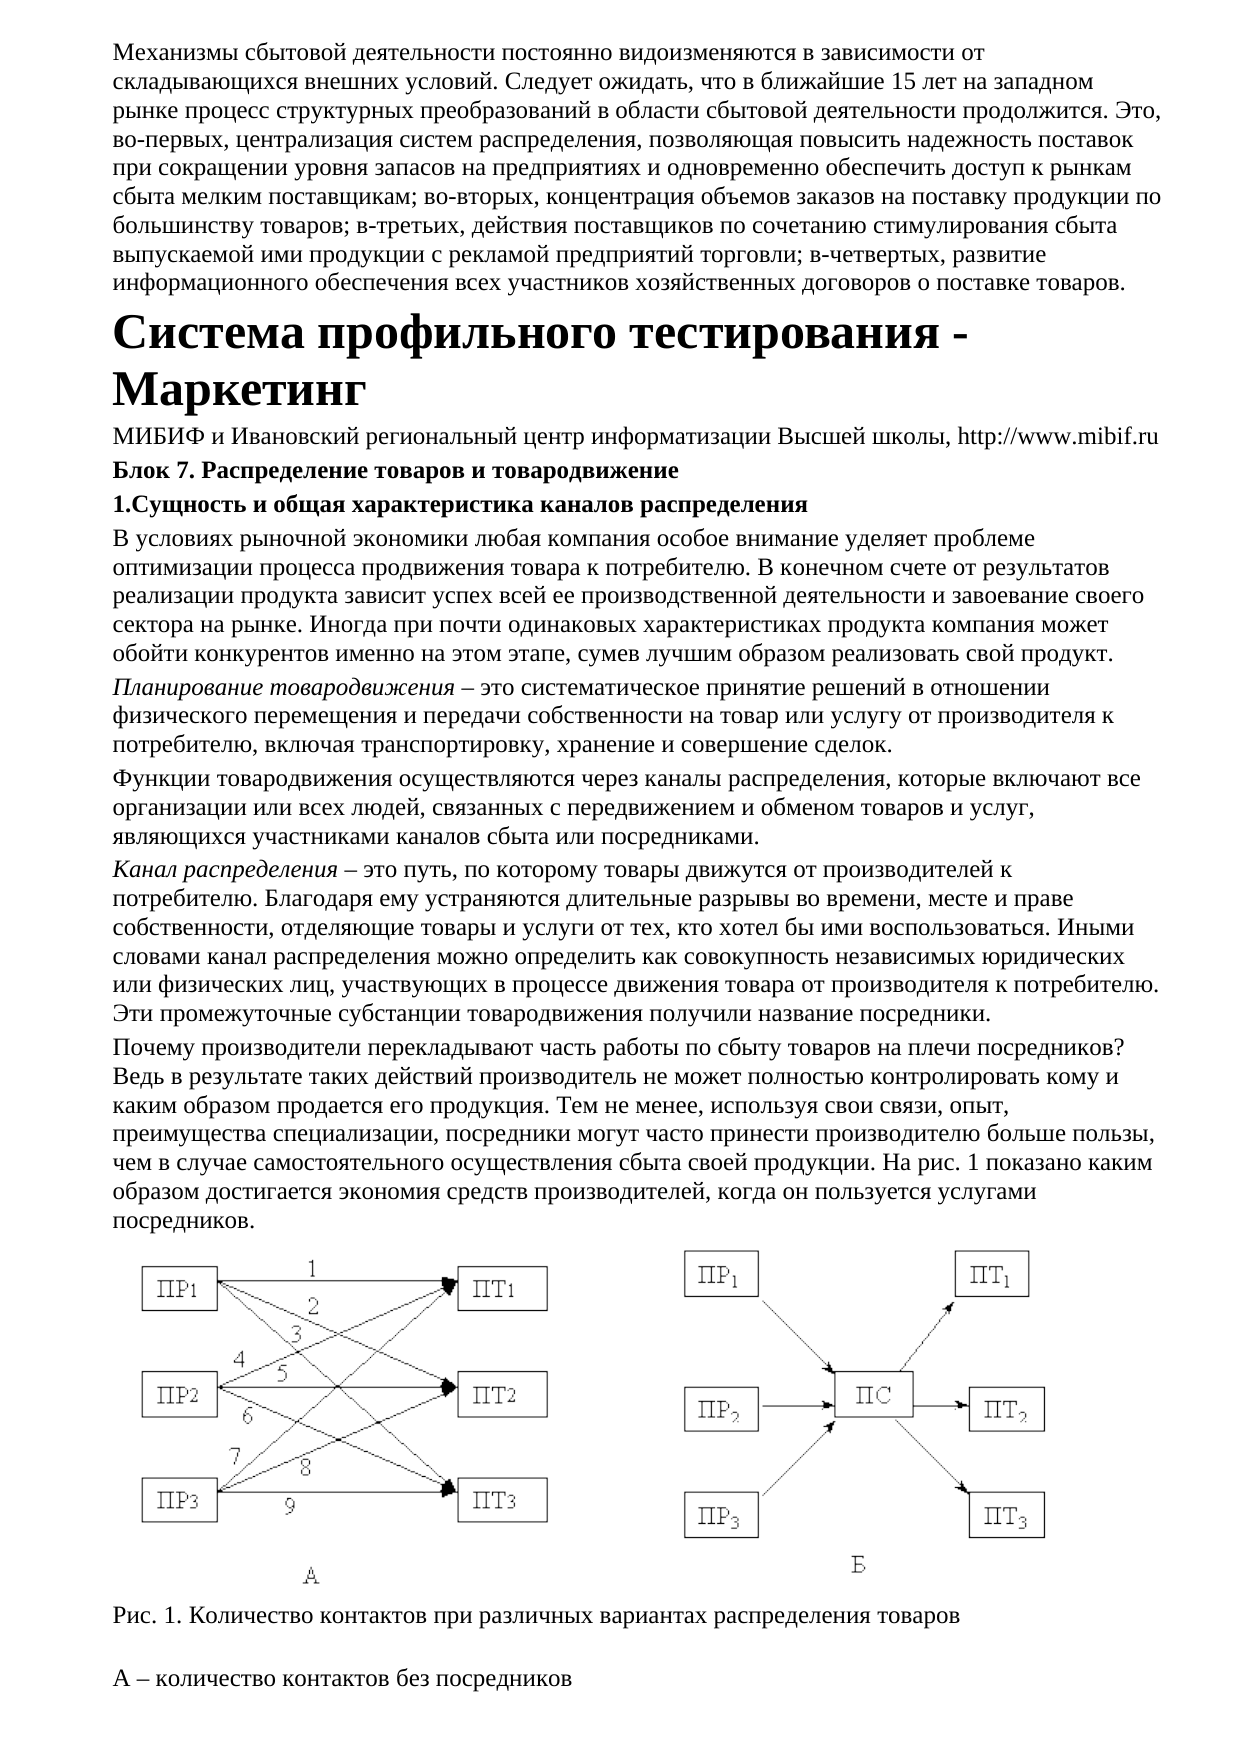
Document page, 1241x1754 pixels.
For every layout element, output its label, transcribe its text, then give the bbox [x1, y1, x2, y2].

picture [112, 1238, 1119, 1595]
text Блок 7. Распределение товаров и товародвижение [112, 455, 1162, 484]
text Рис. 1. Количество контактов при различных вариантах распределения товаров [112, 1600, 1162, 1629]
text 1.Сущность и общая характеристика каналов распределения [112, 489, 1162, 518]
text Почему производители перекладывают часть работы по сбыту товаров на плечи посредников? Ведь в результате таких действий производитель не может полностью контролировать кому и каким образом продается его продукция. Тем не менее, используя свои связи, опыт, преимущества специализации, посредники могут часто принести производителю больше пользы, чем в случае самостоятельного осуществления сбыта своей продукции. На рис. 1 показано каким образом достигается экономия средств производителей, когда он пользуется услугами посредников. [112, 1032, 1162, 1233]
subtitle Система профильного тестирования - Маркетинг [112, 301, 1162, 416]
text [112, 1634, 1162, 1691]
text МИБИФ и Ивановский региональный центр информатизации Высшей школы, http://www.mibif.ru [112, 421, 1162, 450]
text Механизмы сбытовой деятельности постоянно видоизменяются в зависимости от складывающихся внешних условий. Следует ожидать, что в ближайшие 15 лет на западном рынке процесс структурных преобразований в области сбытовой деятельности продолжится. Это, во-первых, централизация систем распределения, позволяющая повысить надежность поставок при сокращении уровня запасов на предприятиях и одновременно обеспечить доступ к рынкам сбыта мелким поставщикам; во-вторых, концентрация объемов заказов на поставку продукции по большинству товаров; в-третьих, действия поставщиков по сочетанию стимулирования сбыта выпускаемой ими продукции с рекламой предприятий торговли; в-четвертых, развитие информационного обеспечения всех участников хозяйственных договоров о поставке товаров. [112, 37, 1162, 296]
text Планирование товародвижения – это систематическое принятие решений в отношении физического перемещения и передачи собственности на товар или услугу от производителя к потребителю, включая транспортировку, хранение и совершение сделок. [112, 672, 1162, 758]
text Функции товародвижения осуществляются через каналы распределения, которые включают все организации или всех людей, связанных с передвижением и обменом товаров и услуг, являющихся участниками каналов сбыта или посредниками. [112, 763, 1162, 849]
text В условиях рыночной экономики любая компания особое внимание уделяет проблеме оптимизации процесса продвижения товара к потребителю. В конечном счете от результатов реализации продукта зависит успех всей ее производственной деятельности и завоевание своего сектора на рынке. Иногда при почти одинаковых характеристиках продукта компания может обойти конкурентов именно на этом этапе, сумев лучшим образом реализовать свой продукт. [112, 523, 1162, 667]
text Канал распределения – это путь, по которому товары движутся от производителей к потребителю. Благодаря ему устраняются длительные разрывы во времени, месте и праве собственности, отделяющие товары и услуги от тех, кто хотел бы ими воспользоваться. Иными словами канал распределения можно определить как совокупность независимых юридических или физических лиц, участвующих в процессе движения товара от производителя к потребителю. Эти промежуточные субстанции товародвижения получили название посредники. [112, 854, 1162, 1027]
